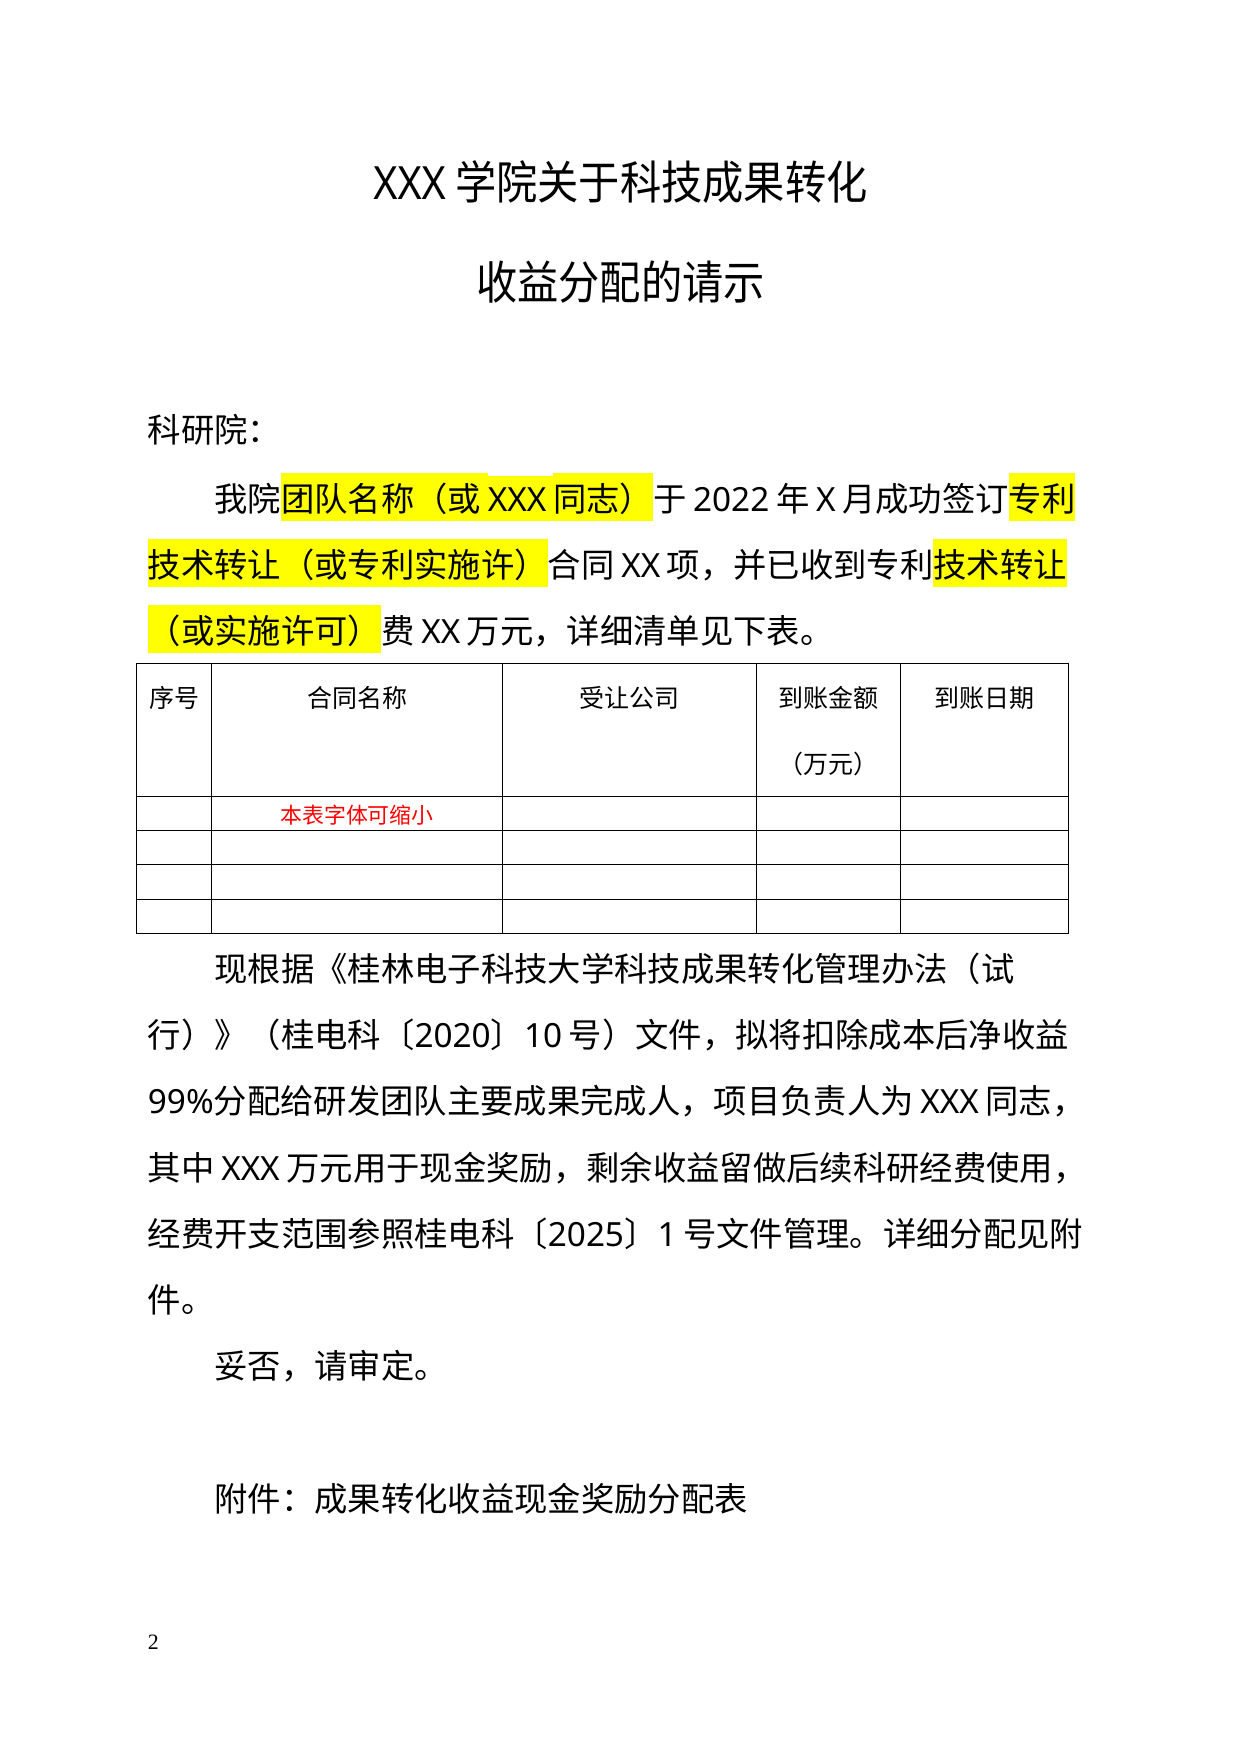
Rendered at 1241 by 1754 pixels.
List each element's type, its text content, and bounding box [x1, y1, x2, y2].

table_cell [137, 900, 211, 933]
table_cell [503, 797, 756, 830]
table_cell [757, 831, 900, 864]
table_cell [137, 831, 211, 864]
table_cell [757, 900, 900, 933]
text 现根据《桂林电子科技大学科技成果转化管理办法（试行）》（桂电科〔2020〕10号）文件，拟将扣除成本后净收益99%分配给研发团队主要成果完成人，项目负责人为XXX同志，其中XXX万元用于现金奖励，剩余收益留做后续科研经费使用，经费开支范围参照桂电科〔2025〕1号文件管理。详细分配见附件。 [148, 934, 1093, 1331]
text XXX学院关于科技成果转化 [148, 128, 1101, 230]
table_cell [212, 831, 502, 864]
table_cell [212, 900, 502, 933]
table_cell [901, 900, 1068, 933]
table_cell [503, 900, 756, 933]
table_cell [757, 797, 900, 830]
table_header 序号 [137, 664, 211, 796]
text 科研院： [148, 395, 1101, 464]
table_cell 本表字体可缩小 [212, 797, 502, 830]
text 妥否，请审定。 [148, 1331, 1093, 1397]
table_cell [757, 865, 900, 898]
table_cell [901, 865, 1068, 898]
table_header 受让公司 [503, 664, 756, 796]
table_cell [212, 865, 502, 898]
table_header 到账金额 （万元） [757, 664, 900, 796]
table_header 合同名称 [212, 664, 502, 796]
table_cell [503, 865, 756, 898]
table_cell [137, 797, 211, 830]
table_header 到账日期 [901, 664, 1068, 796]
text 我院团队名称（或XXX同志）于2022年X月成功签订专利技术转让（或专利实施许）合同XX项，并已收到专利技术转让（或实施许可）费XX万元，详细清单见下表。 [148, 464, 1093, 662]
text 附件：成果转化收益现金奖励分配表 [148, 1464, 1093, 1530]
table_cell [901, 797, 1068, 830]
table_cell [901, 831, 1068, 864]
table_cell [503, 831, 756, 864]
table_cell [137, 865, 211, 898]
text 收益分配的请示 [148, 230, 1093, 329]
